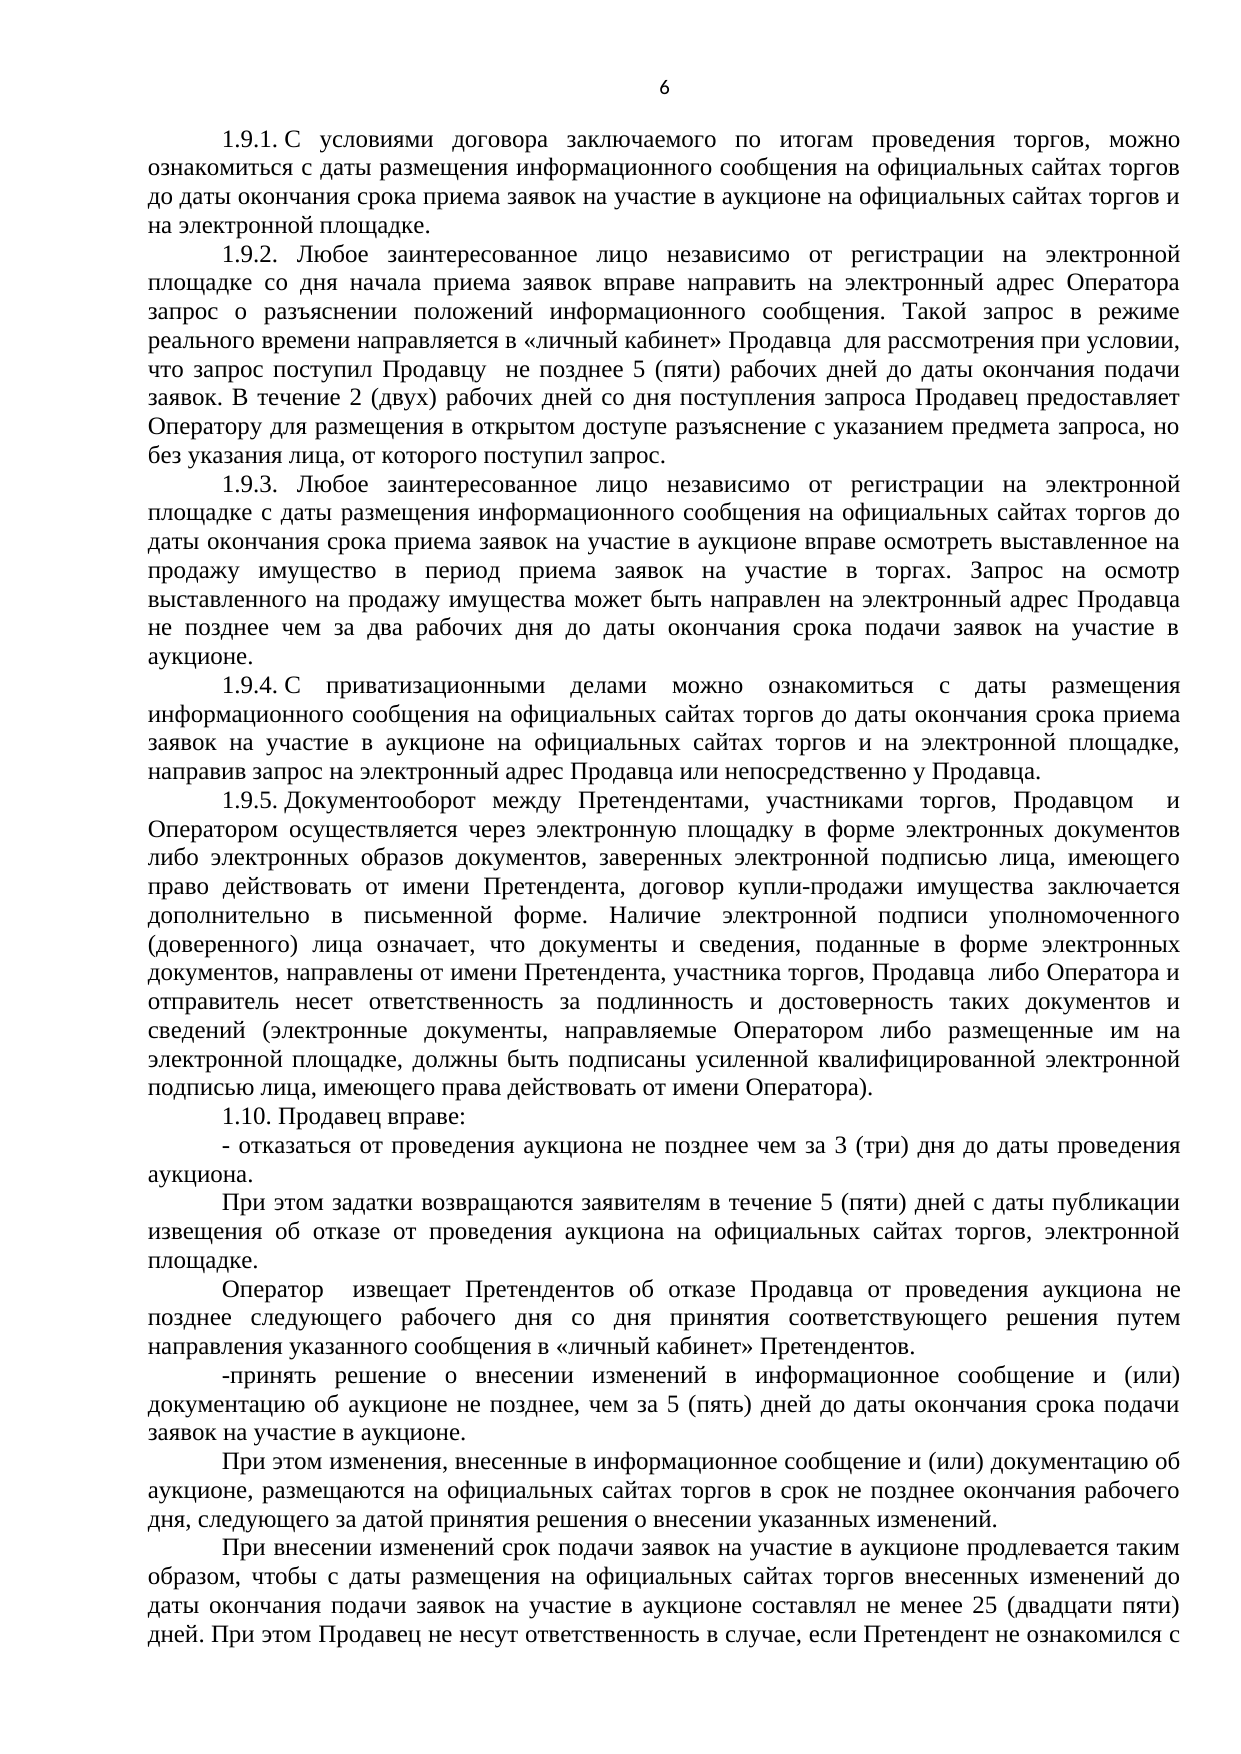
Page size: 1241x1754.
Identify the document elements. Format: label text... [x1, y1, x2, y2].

text При этом изменения, внесенные в информационное сообщение и (или) документацию об аукционе, размещаются на официальных сайтах торгов в срок не позднее окончания рабочего дня, следующего за датой принятия решения о внесении указанных изменений. [148, 1446, 1181, 1532]
text Оператор извещает Претендентов об отказе Продавца от проведения аукциона не позднее следующего рабочего дня со дня принятия соответствующего решения путем направления указанного сообщения в «личный кабинет» Претендентов. [148, 1274, 1181, 1360]
text 1.9.5. Документооборот между Претендентами, участниками торгов, Продавцом и Оператором осуществляется через электронную площадку в форме электронных документов либо электронных образов документов, заверенных электронной подписью лица, имеющего право действовать от имени Претендента, договор купли-продажи имущества заключается дополнительно в письменной форме. Наличие электронной подписи уполномоченного (доверенного) лица означает, что документы и сведения, поданные в форме электронных документов, направлены от имени Претендента, участника торгов, Продавца либо Оператора и отправитель несет ответственность за подлинность и достоверность таких документов и сведений (электронные документы, направляемые Оператором либо размещенные им на электронной площадке, должны быть подписаны усиленной квалифицированной электронной подписью лица, имеющего права действовать от имени Оператора). [148, 785, 1181, 1101]
text -принять решение о внесении изменений в информационное сообщение и (или) документацию об аукционе не позднее, чем за 5 (пять) дней до даты окончания срока подачи заявок на участие в аукционе. [148, 1360, 1181, 1446]
text 1.10. Продавец вправе: [148, 1101, 1181, 1130]
text 1.9.2. Любое заинтересованное лицо независимо от регистрации на электронной площадке со дня начала приема заявок вправе направить на электронный адрес Оператора запрос о разъяснении положений информационного сообщения. Такой запрос в режиме реального времени направляется в «личный кабинет» Продавца для рассмотрения при условии, что запрос поступил Продавцу не позднее 5 (пяти) рабочих дней до даты окончания подачи заявок. В течение 2 (двух) рабочих дней со дня поступления запроса Продавец предоставляет Оператору для размещения в открытом доступе разъяснение с указанием предмета запроса, но без указания лица, от которого поступил запрос. [148, 239, 1181, 469]
text При этом задатки возвращаются заявителям в течение 5 (пяти) дней с даты публикации извещения об отказе от проведения аукциона на официальных сайтах торгов, электронной площадке. [148, 1187, 1181, 1274]
text 1.9.3. Любое заинтересованное лицо независимо от регистрации на электронной площадке с даты размещения информационного сообщения на официальных сайтах торгов до даты окончания срока приема заявок на участие в аукционе вправе осмотреть выставленное на продажу имущество в период приема заявок на участие в торгах. Запрос на осмотр выставленного на продажу имущества может быть направлен на электронный адрес Продавца не позднее чем за два рабочих дня до даты окончания срока подачи заявок на участие в аукционе. [148, 469, 1181, 670]
text 1.9.4. С приватизационными делами можно ознакомиться с даты размещения информационного сообщения на официальных сайтах торгов до даты окончания срока приема заявок на участие в аукционе на официальных сайтах торгов и на электронной площадке, направив запрос на электронный адрес Продавца или непосредственно у Продавца. [148, 670, 1181, 785]
text 1.9.1. С условиями договора заключаемого по итогам проведения торгов, можно ознакомиться с даты размещения информационного сообщения на официальных сайтах торгов до даты окончания срока приема заявок на участие в аукционе на официальных сайтах торгов и на электронной площадке. [148, 124, 1181, 239]
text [148, 1532, 1181, 1649]
text - отказаться от проведения аукциона не позднее чем за 3 (три) дня до даты проведения аукциона. [148, 1130, 1181, 1187]
